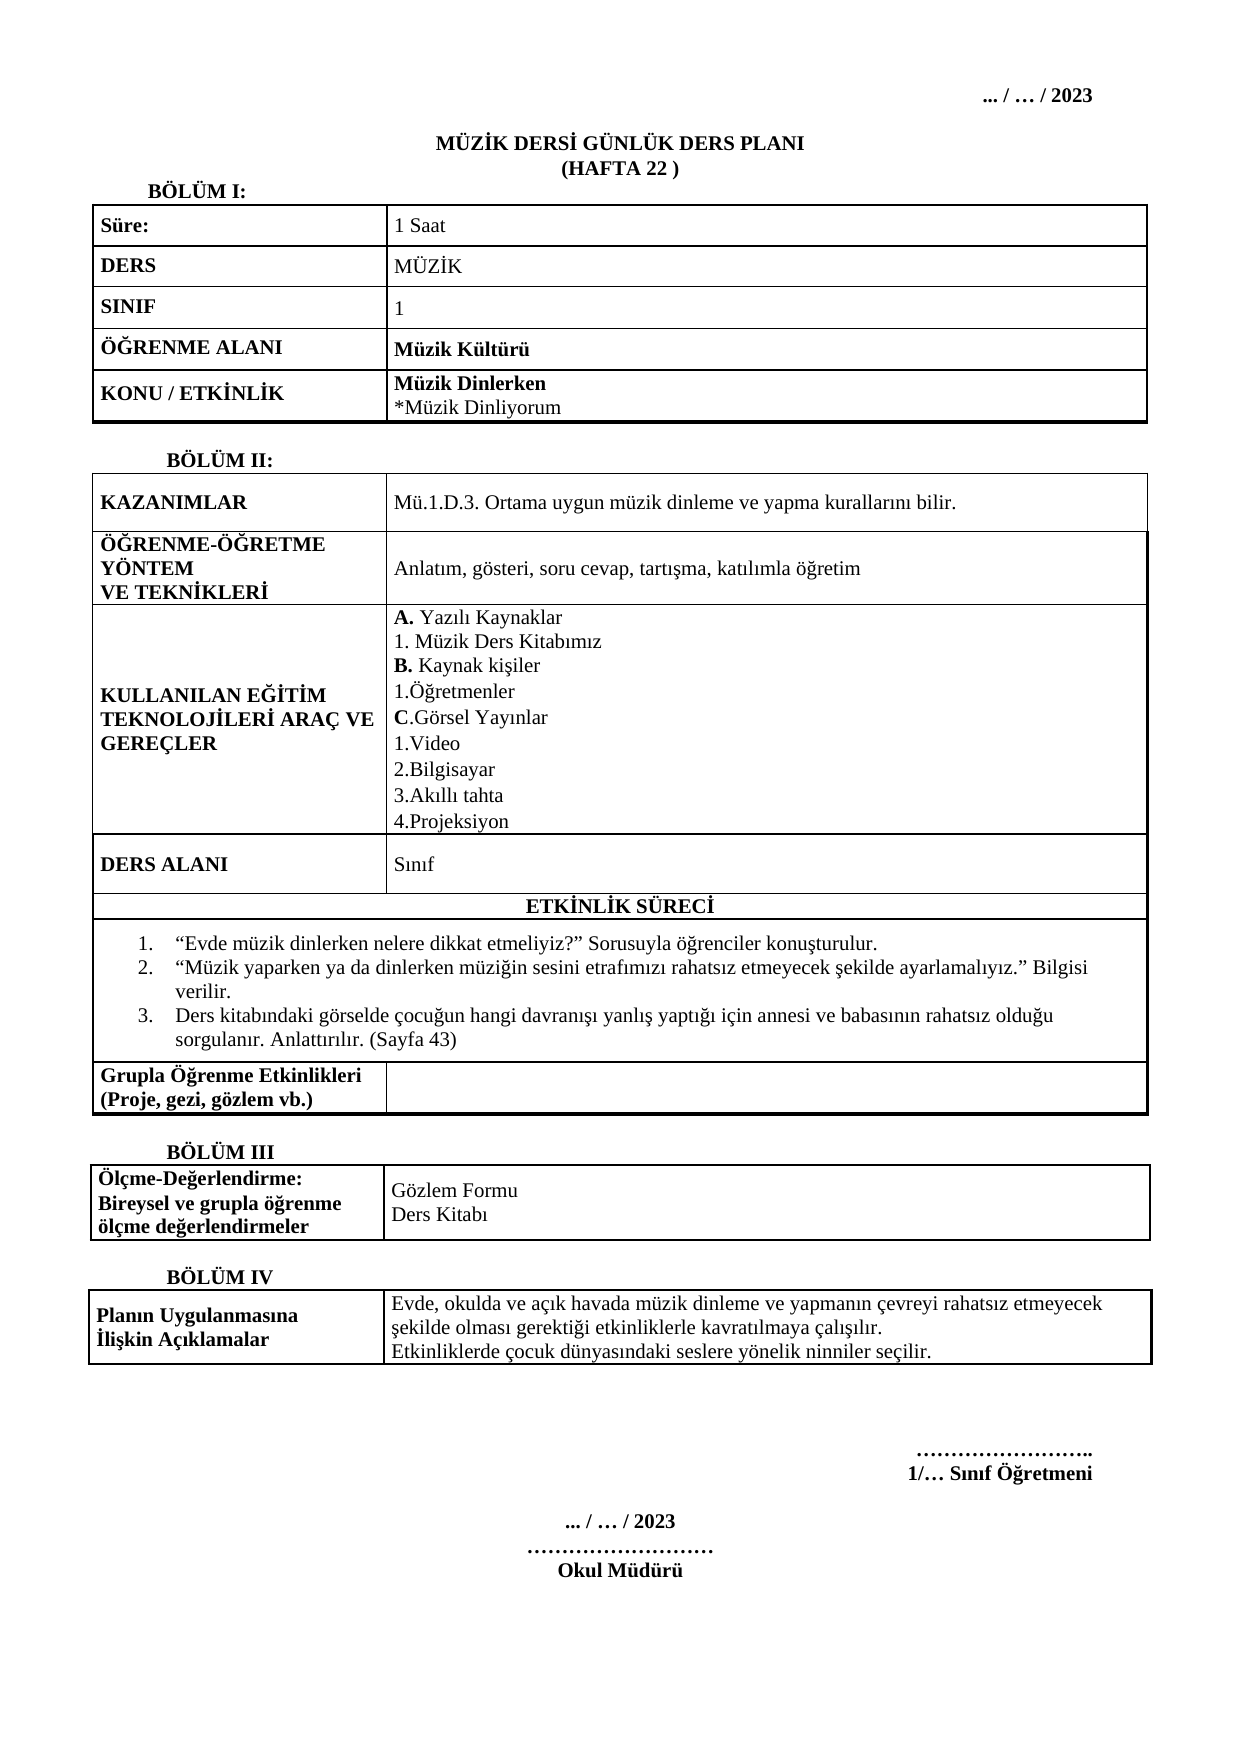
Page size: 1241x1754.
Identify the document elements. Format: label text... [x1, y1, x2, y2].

table_cell Sınıf [387, 835, 1146, 892]
text 1/… Sınıf Öğretmeni [148, 1461, 1093, 1485]
table_cell DERS ALANI [94, 835, 386, 892]
table_header Planın Uygulanmasına İlişkin Açıklamalar [90, 1291, 383, 1363]
table_header KAZANIMLAR [93, 474, 386, 531]
subtitle BÖLÜM IV [148, 1265, 1093, 1289]
table_header Evde, okulda ve açık havada müzik dinleme ve yapmanın çevreyi rahatsız etmeyecek şekilde olması gerektiği etkinliklerle kavratılmaya çalışılır. Etkinliklerde çocuk dünyasındaki seslere yönelik ninniler seçilir. [385, 1291, 1150, 1363]
table_cell Müzik Kültürü [388, 329, 1146, 369]
text ... / … / 2023 [148, 1509, 1093, 1533]
table_cell “Evde müzik dinlerken nelere dikkat etmeliyiz?” Sorusuyla öğrenciler konuşturulur. “Müzik yaparken ya da dinlerken müziğin sesini etrafımızı rahatsız etmeyecek şekilde ayarlamalıyız.” Bilgisi verilir. Ders kitabındaki görselde çocuğun hangi davranışı yanlış yaptığı için annesi ve babasının rahatsız olduğu sorgulanır. Anlattırılır. (Sayfa 43) [94, 920, 1146, 1061]
text BÖLÜM I: [148, 179, 1093, 203]
table_cell ÖĞRENME ALANI [94, 329, 386, 369]
text ……………………… [148, 1533, 1093, 1558]
table_cell Müzik Dinlerken *Müzik Dinliyorum [388, 371, 1146, 419]
text ... / … / 2023 [148, 83, 1093, 107]
table_header 1 Saat [388, 206, 1146, 245]
table_cell DERS [94, 247, 386, 286]
table_cell MÜZİK [388, 247, 1146, 286]
subtitle BÖLÜM III [148, 1140, 1093, 1164]
table_cell Grupla Öğrenme Etkinlikleri (Proje, gezi, gözlem vb.) [94, 1063, 386, 1111]
table_cell ETKİNLİK SÜRECİ [94, 894, 1146, 918]
text MÜZİK DERSİ GÜNLÜK DERS PLANI [148, 131, 1093, 155]
text BÖLÜM II: [148, 448, 1093, 472]
table_cell ÖĞRENME-ÖĞRETME YÖNTEM VE TEKNİKLERİ [93, 532, 386, 604]
table_cell SINIF [94, 287, 386, 328]
text (HAFTA 22 ) [148, 155, 1093, 179]
text Okul Müdürü [148, 1558, 1093, 1582]
table_cell KONU / ETKİNLİK [94, 371, 386, 419]
table_cell A. Yazılı Kaynaklar 1. Müzik Ders Kitabımız B. Kaynak kişiler 1.Öğretmenler C.Görsel Yayınlar 1.Video 2.Bilgisayar 3.Akıllı tahta 4.Projeksiyon [387, 605, 1146, 833]
table_header Mü.1.D.3. Ortama uygun müzik dinleme ve yapma kurallarını bilir. [387, 474, 1147, 531]
table_cell KULLANILAN EĞİTİM TEKNOLOJİLERİ ARAÇ VE GEREÇLER [93, 605, 386, 833]
table_cell [387, 1063, 1146, 1111]
text …………………….. [148, 1437, 1093, 1461]
table_header Gözlem Formu Ders Kitabı [385, 1166, 1149, 1238]
table_cell Anlatım, gösteri, soru cevap, tartışma, katılımla öğretim [387, 532, 1146, 604]
table_header Süre: [94, 206, 386, 245]
table_header Ölçme-Değerlendirme: Bireysel ve grupla öğrenme ölçme değerlendirmeler [92, 1166, 383, 1238]
table_cell 1 [388, 287, 1146, 328]
